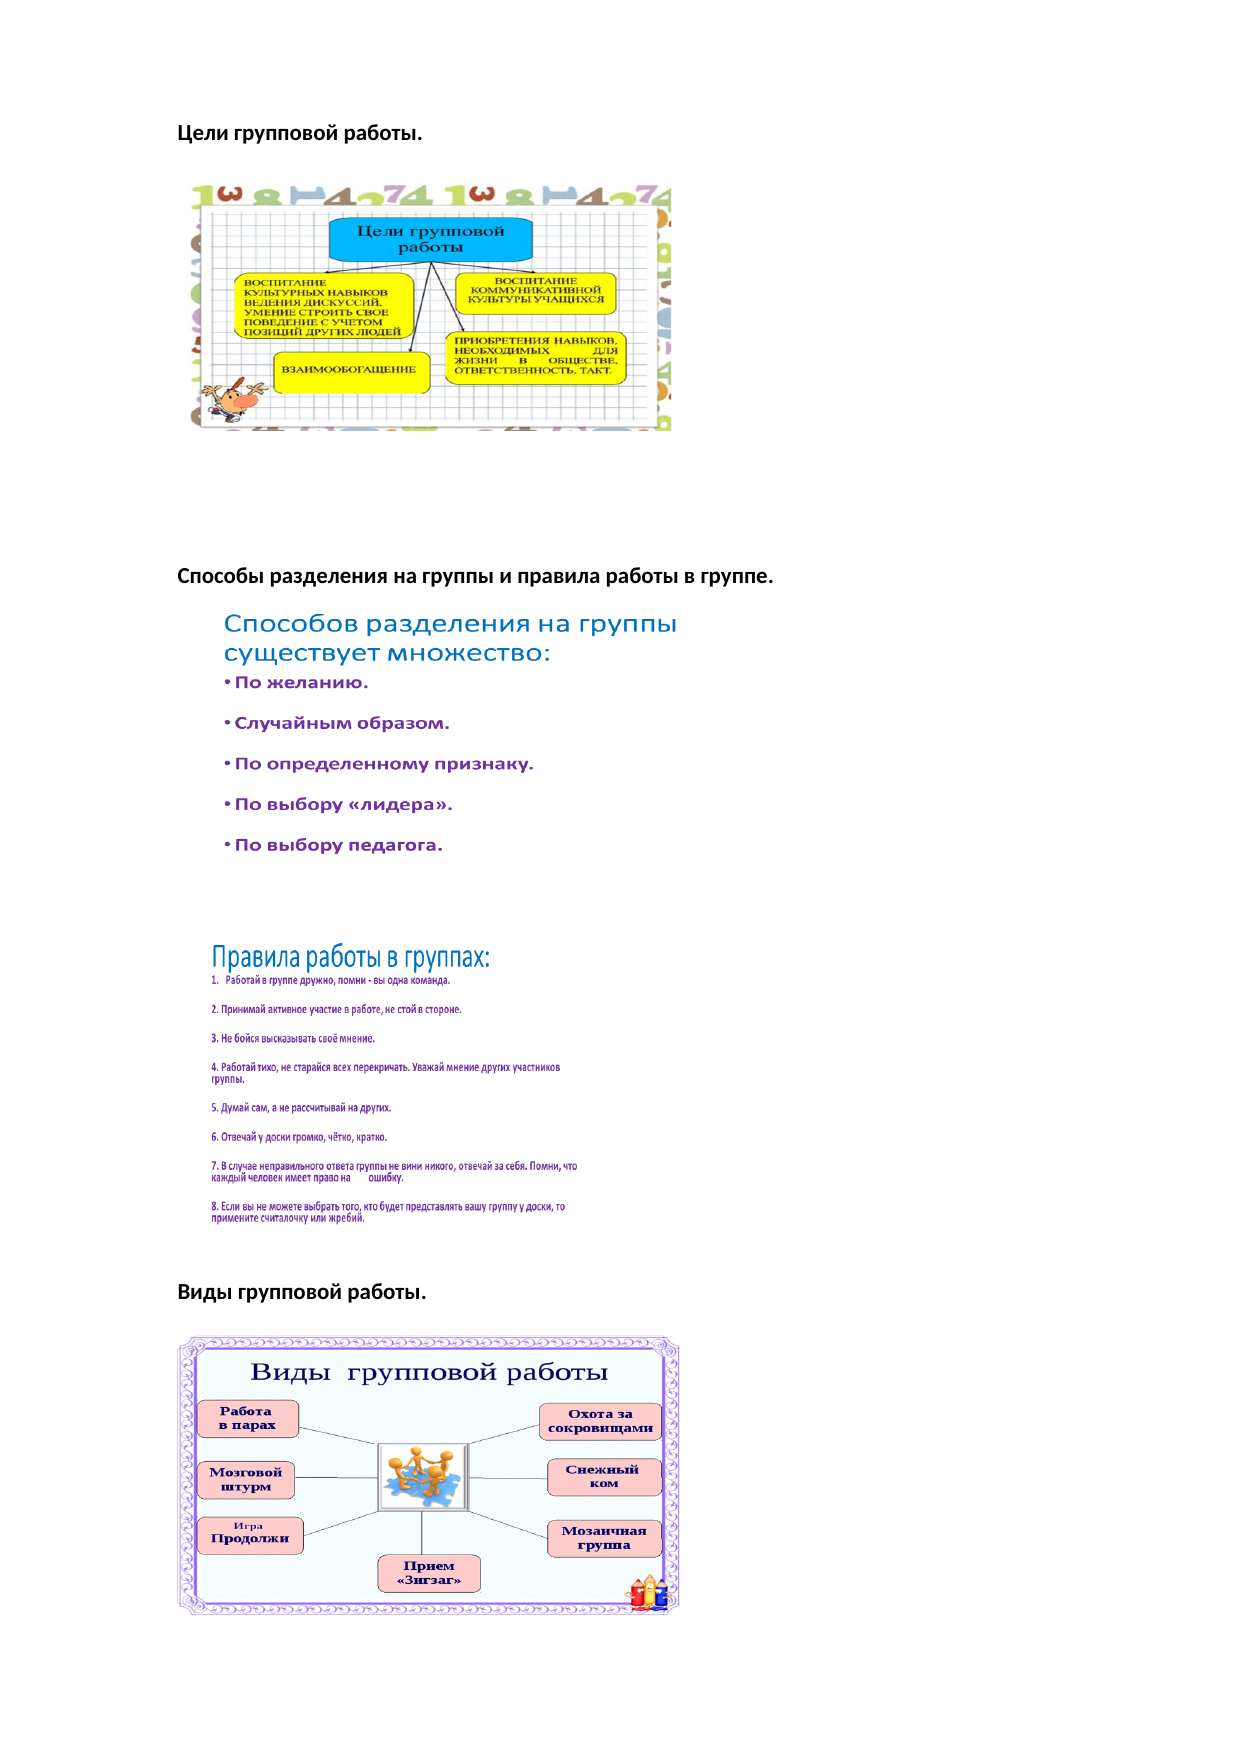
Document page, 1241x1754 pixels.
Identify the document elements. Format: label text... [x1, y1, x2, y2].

picture [177, 171, 674, 431]
picture [177, 1330, 681, 1616]
picture [177, 614, 778, 881]
picture [177, 905, 623, 1252]
text Цели групповой работы. [177, 118, 1152, 146]
text Способы разделения на группы и правила работы в группе. [177, 562, 1152, 589]
text Виды групповой работы. [177, 1277, 1152, 1305]
